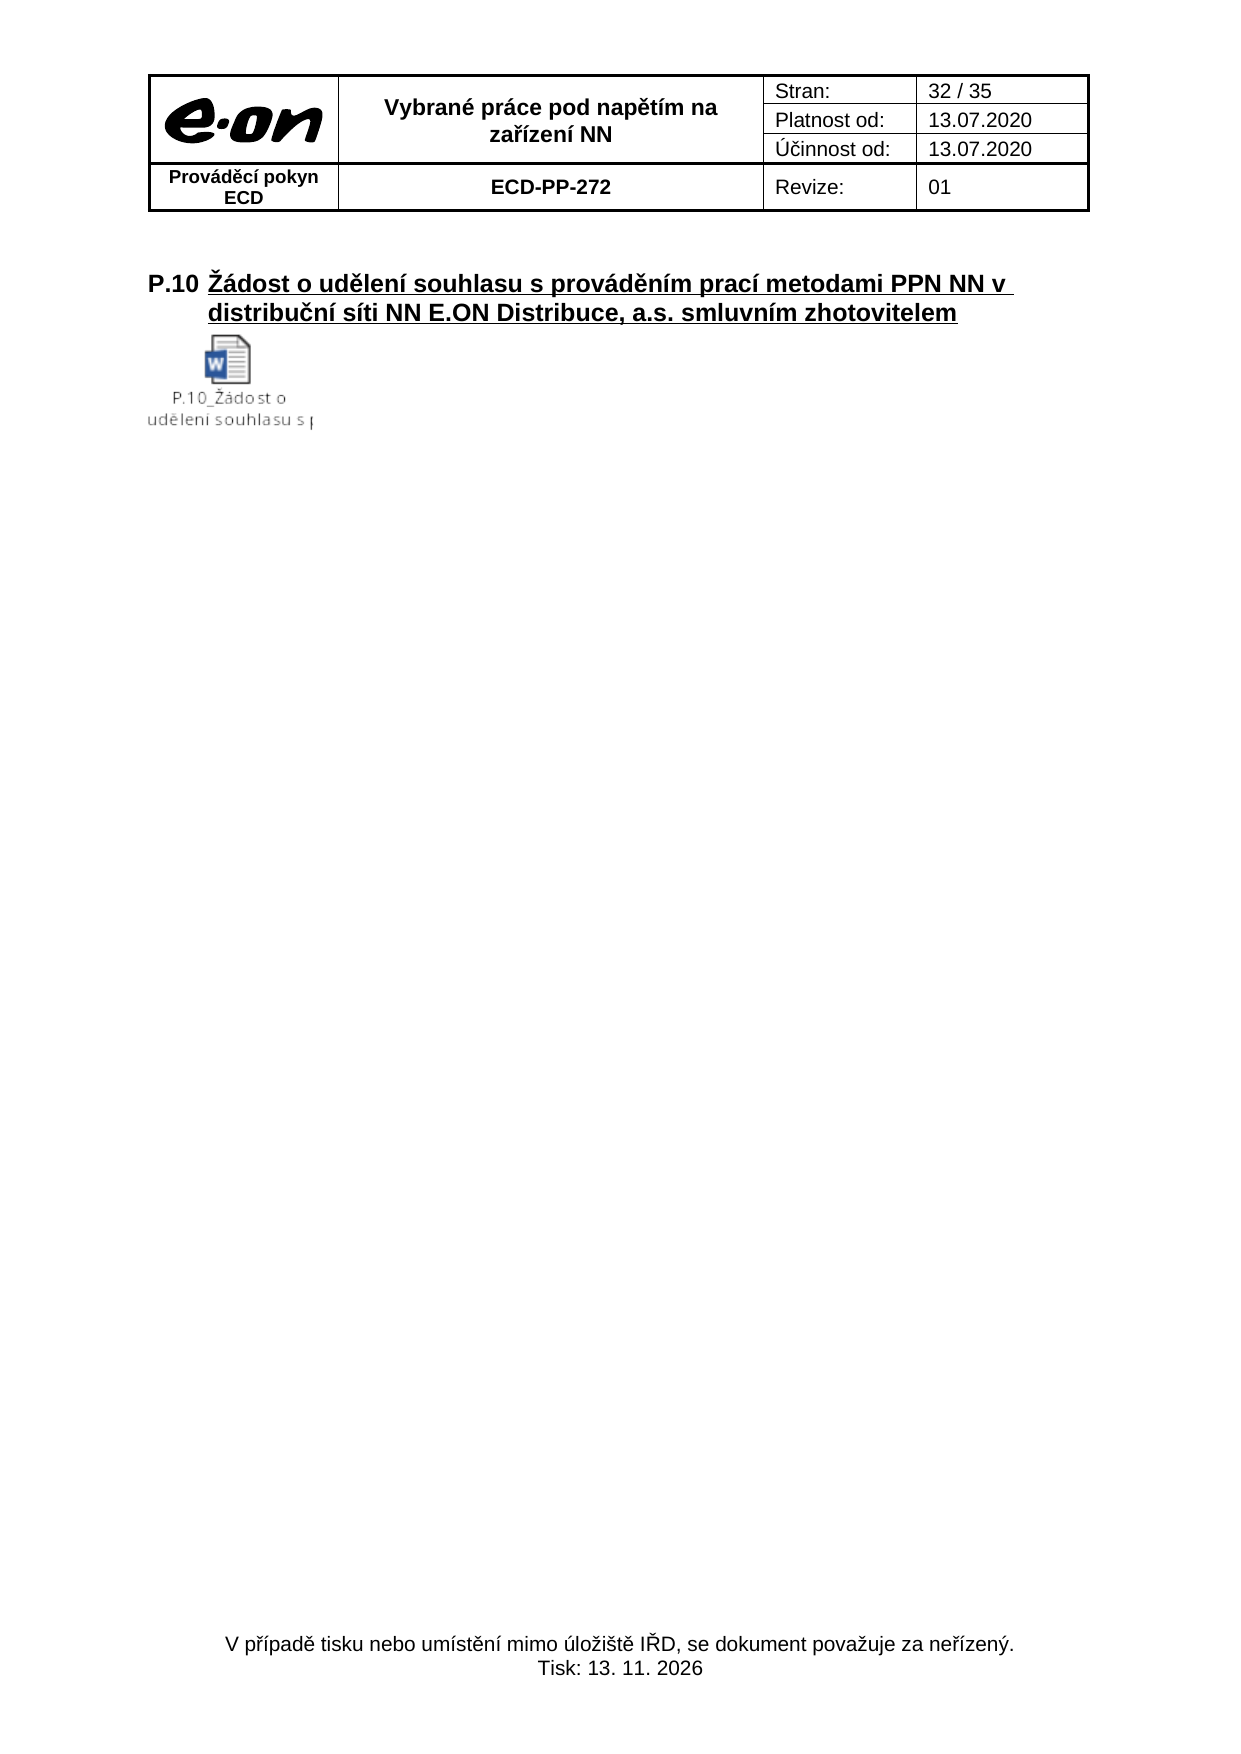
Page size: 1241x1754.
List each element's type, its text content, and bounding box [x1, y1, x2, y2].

text Žádost o udělení souhlasu s prováděním prací metodami PPN NN v distribuční síti NN E.ON Distribuce, a.s. smluvním zhotovitelem [148, 269, 1092, 326]
